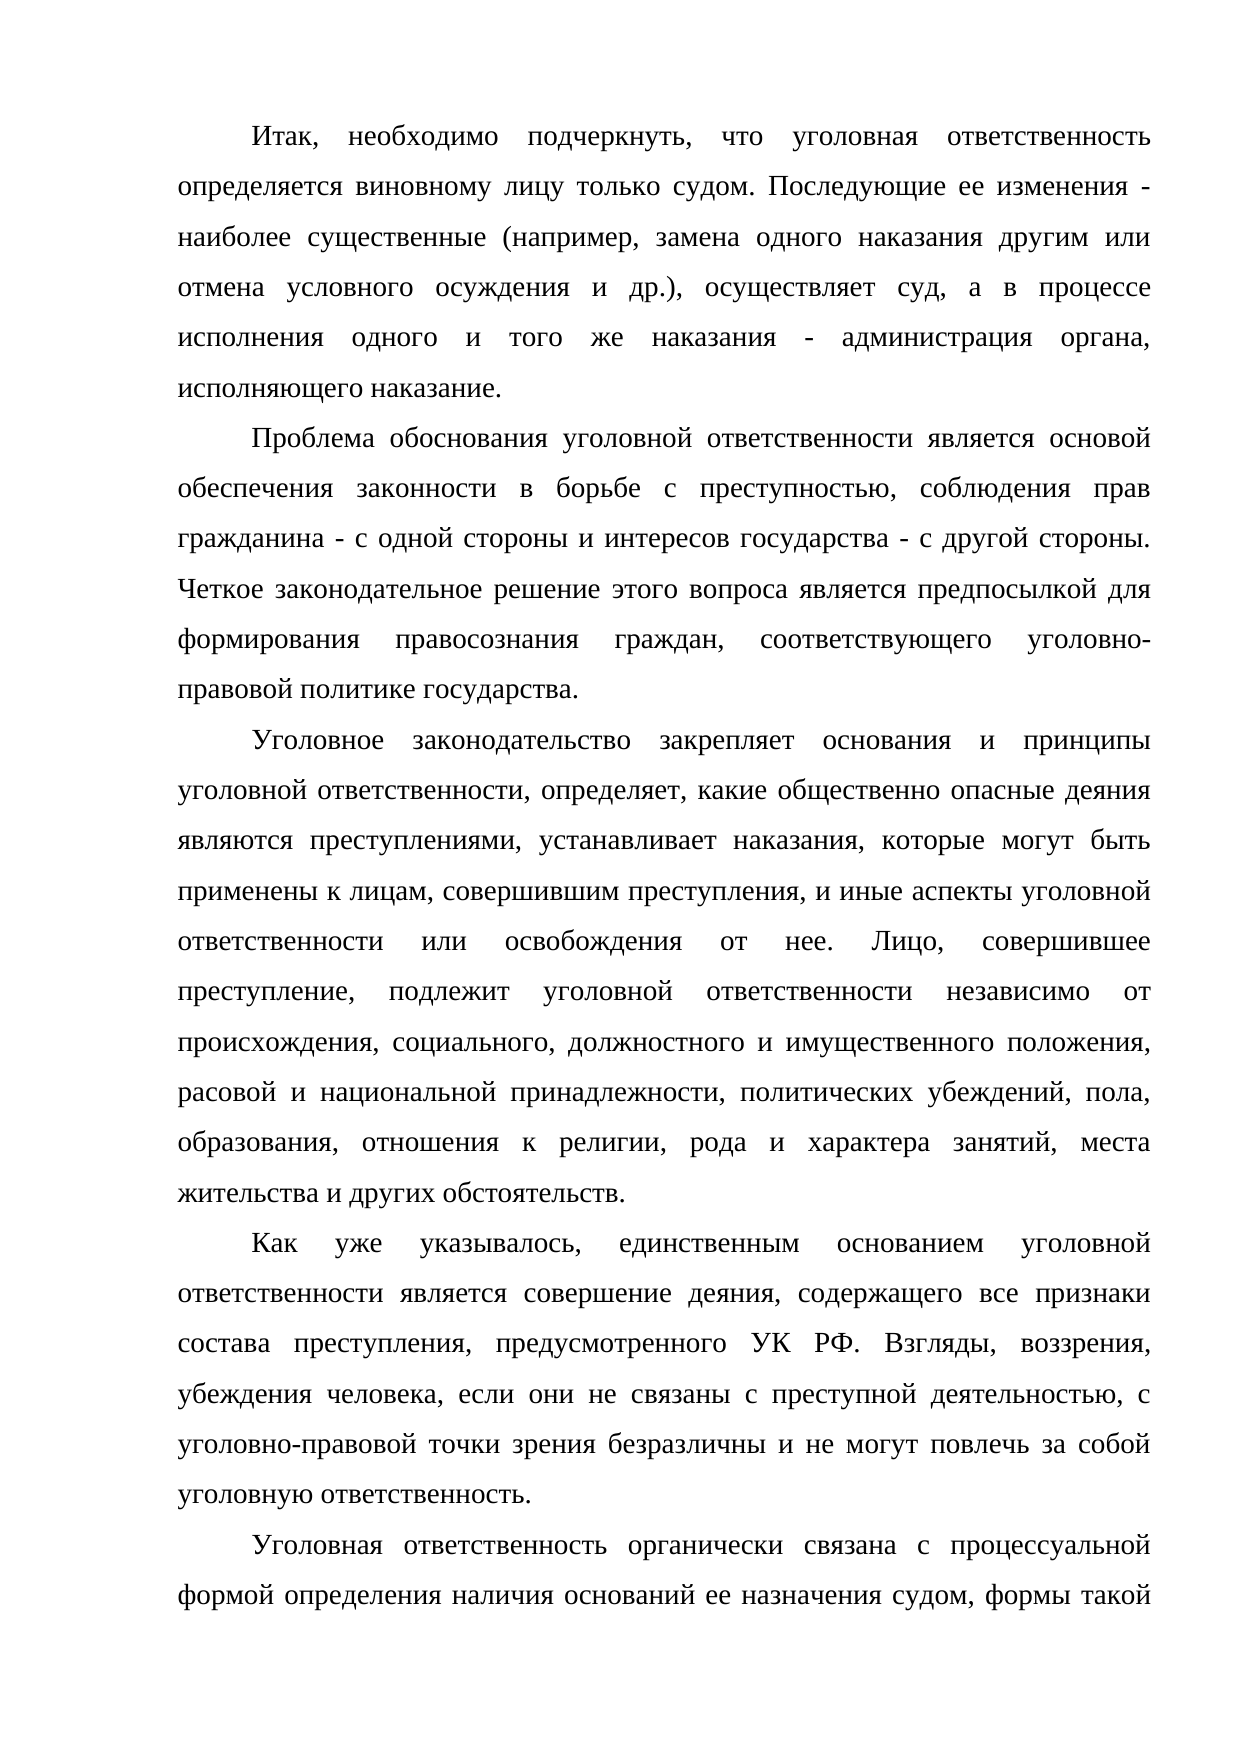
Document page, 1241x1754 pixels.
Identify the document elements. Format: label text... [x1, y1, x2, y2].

text Как уже указывалось, единственным основанием уголовной ответственности является совершение деяния, содержащего все признаки состава преступления, предусмотренного УК РФ. Взгляды, воззрения, убеждения человека, если они не связаны с преступной деятельностью, с уголовно-правовой точки зрения безразличны и не могут повлечь за собой уголовную ответственность. [177, 1225, 1152, 1510]
text Уголовное законодательство закрепляет основания и принципы уголовной ответственности, определяет, какие общественно опасные деяния являются преступлениями, устанавливает наказания, которые могут быть применены к лицам, совершившим преступления, и иные аспекты уголовной ответственности или освобождения от нее. Лицо, совершившее преступление, подлежит уголовной ответственности независимо от происхождения, социального, должностного и имущественного положения, расовой и национальной принадлежности, политических убеждений, пола, образования, отношения к религии, рода и характера занятий, места жительства и других обстоятельств. [177, 722, 1152, 1208]
text Проблема обоснования уголовной ответственности является основой обеспечения законности в борьбе с преступностью, соблюдения прав гражданина - с одной стороны и интересов государства - с другой стороны. Четкое законодательное решение этого вопроса является предпосылкой для формирования правосознания граждан, соответствующего уголовно-правовой политике государства. [177, 420, 1152, 705]
text Итак, необходимо подчеркнуть, что уголовная ответственность определяется виновному лицу только судом. Последующие ее изменения - наиболее существенные (например, замена одного наказания другим или отмена условного осуждения и др.), осуществляет суд, а в процессе исполнения одного и того же наказания - администрация органа, исполняющего наказание. [177, 118, 1152, 403]
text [177, 1527, 1152, 1611]
